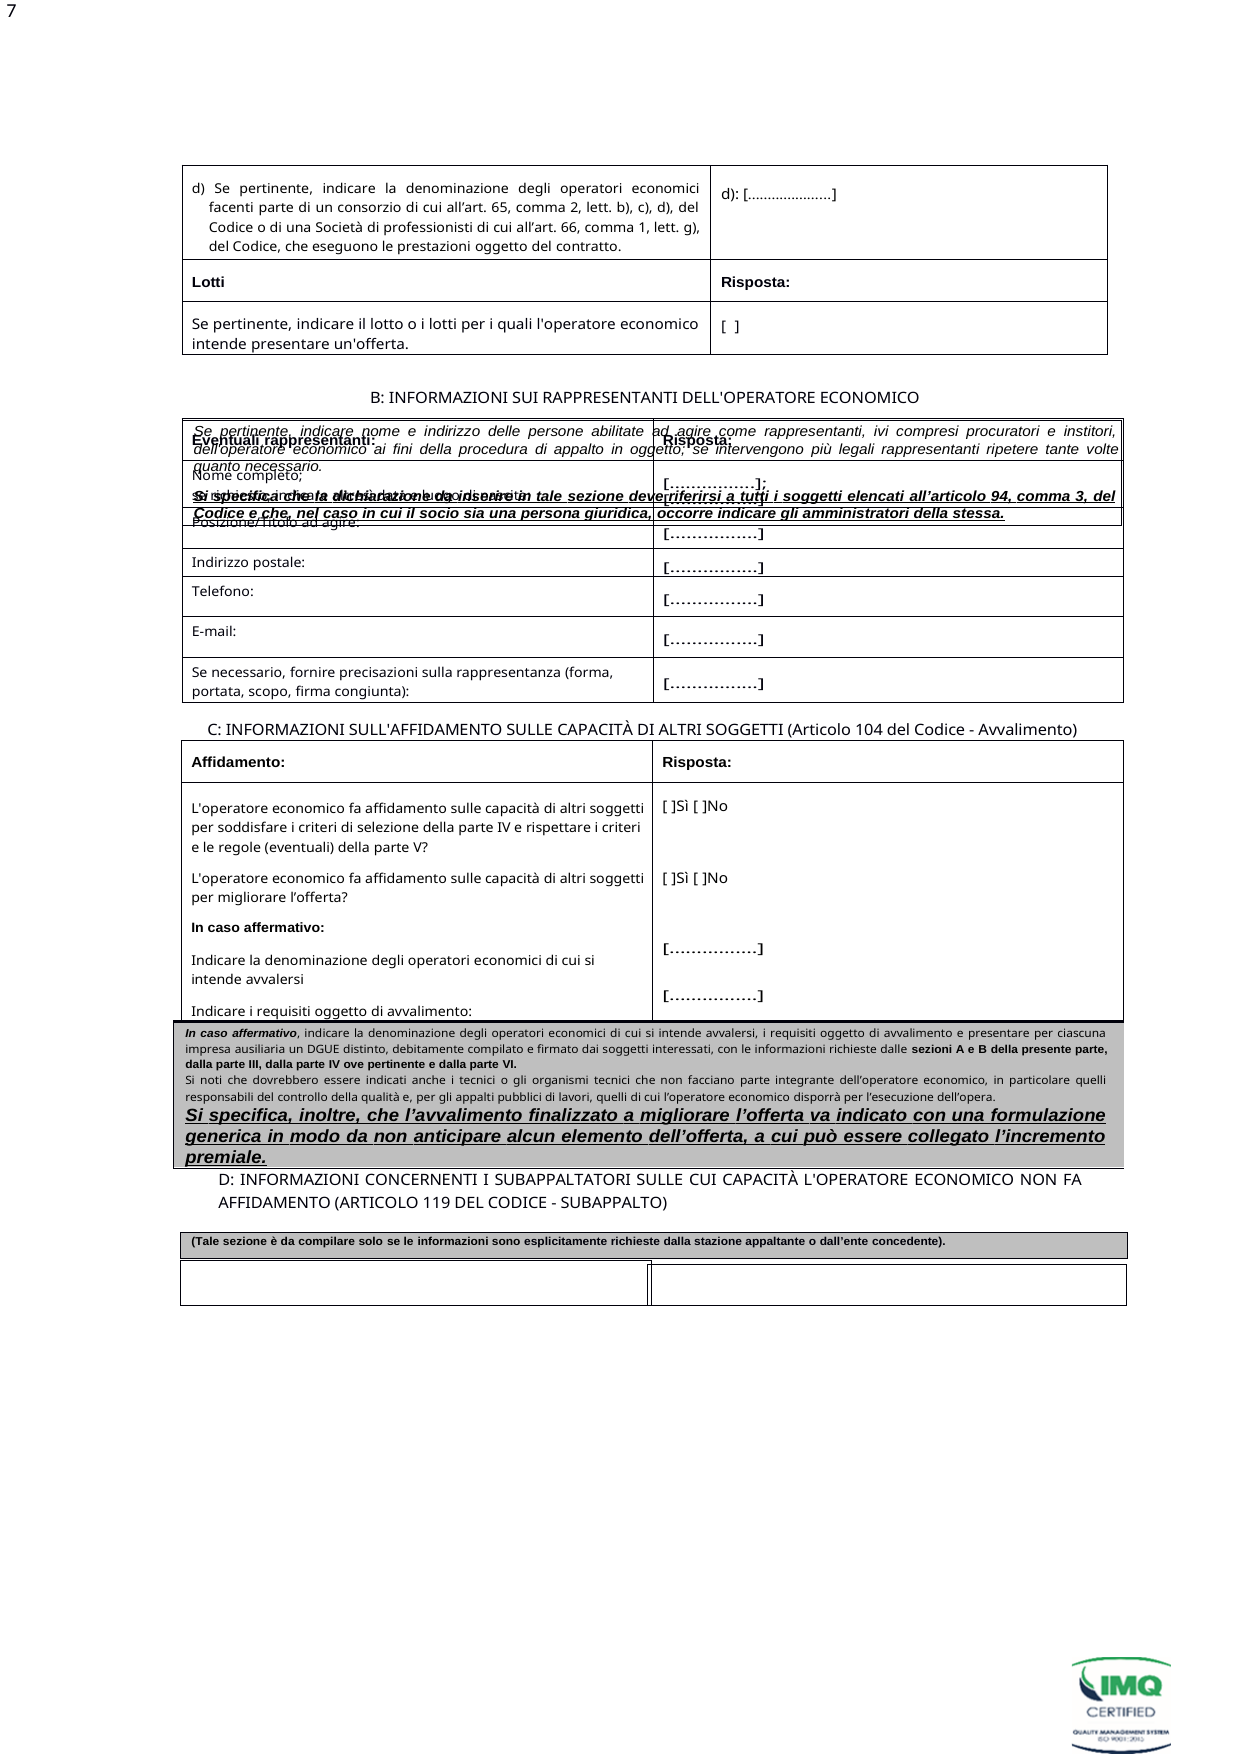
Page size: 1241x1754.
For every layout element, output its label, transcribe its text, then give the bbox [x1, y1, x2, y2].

table_cell Posizione/Titolo ad agire: [183, 526, 653, 547]
table_cell Se pertinente, indicare il lotto o i lotti per i quali l'operatore economico intende presentare un'offerta. [183, 302, 710, 354]
table_cell [………….…] [654, 577, 1123, 616]
subtitle B: INFORMAZIONI SUI RAPPRESENTANTI DELL'OPERATORE ECONOMICO [207, 386, 1083, 408]
table_header d) Se pertinente, indicare la denominazione degli operatori economici facenti parte di un consorzio di cui all’art. 65, comma 2, lett. b), c), d), del Codice o di una Società di professionisti di cui all’art. 66, comma 1, lett. g), del Codice, che eseguono le prestazioni oggetto del contratto. [183, 166, 710, 259]
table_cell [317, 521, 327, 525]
table_cell [………….…] [654, 658, 1123, 702]
table_cell In caso affermativo, indicare la denominazione degli operatori economici di cui si intende avvalersi, i requisiti oggetto di avvalimento e presentare per ciascuna impresa ausiliaria un DGUE distinto, debitamente compilato e firmato dai soggetti interessati, con le informazioni richieste dalle sezioni A e B della presente parte, dalla parte III, dalla parte IV ove pertinente e dalla parte VI. Si noti che dovrebbero essere indicati anche i tecnici o gli organismi tecnici che non facciano parte integrante dell’operatore economico, in particolare quelli responsabili del controllo della qualità e, per gli appalti pubblici di lavori, quelli di cui l’operatore economico disporrà per l’esecuzione dell’opera. Si specifica, inoltre, che l’avvalimento finalizzato a migliorare l’offerta va indicato con una formulazione generica in modo da non anticipare alcun elemento dell’offerta, a cui può essere collegato l’incremento premiale. [174, 1023, 1124, 1167]
table_header Eventuali rappresentanti: [183, 421, 653, 460]
text D: INFORMAZIONI CONCERNENTI I SUBAPPALTATORI SULLE CUI CAPACITÀ L'OPERATORE ECONOMICO NON FA AFFIDAMENTO (ARTICOLO 119 DEL CODICE - SUBAPPALTO) [218, 1169, 1082, 1213]
table_header Risposta: [653, 741, 1123, 782]
picture [1071, 1657, 1171, 1754]
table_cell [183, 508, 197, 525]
table_header d): [ ] [711, 166, 1107, 259]
table_cell L'operatore economico fa affidamento sulle capacità di altri soggetti per soddisfare i criteri di selezione della parte IV e rispettare i criteri e le regole (eventuali) della parte V? L'operatore economico fa affidamento sulle capacità di altri soggetti per migliorare l’offerta? In caso affermativo: Indicare la denominazione degli operatori economici di cui si intende avvalersi Indicare i requisiti oggetto di avvalimento: [182, 783, 652, 1020]
table_header [174, 740, 181, 782]
table_cell E-mail: [183, 617, 653, 657]
subtitle C: INFORMAZIONI SULL'AFFIDAMENTO SULLE CAPACITÀ DI ALTRI SOGGETTI (Articolo 104 del Codice - Avvalimento) [207, 719, 1083, 740]
table_cell [174, 782, 181, 1020]
table_cell [ ]Sì [ ]No [ ]Sì [ ]No [………….…] [………….…] [653, 783, 1123, 1020]
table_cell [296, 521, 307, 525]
table_cell [………….…] [654, 508, 1123, 547]
table_cell Indirizzo postale: [183, 549, 653, 576]
table_cell Lotti [183, 260, 710, 301]
table_cell Se necessario, fornire precisazioni sulla rappresentanza (forma, portata, scopo, firma congiunta): [183, 658, 653, 702]
table_cell Telefono: [183, 577, 653, 616]
table_cell Nome completo; se richiesto, indicare altresì data e luogo di nascita: [183, 461, 653, 507]
table_cell […………….]; […………….] [654, 461, 1121, 507]
table_header Affidamento: [182, 741, 652, 782]
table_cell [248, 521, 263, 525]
table_cell […………….] [654, 617, 1123, 657]
table_cell Risposta: [711, 260, 1107, 301]
table_cell [ ] [711, 302, 1107, 354]
table_cell [………….…] [654, 549, 1123, 576]
table_header Risposta: [654, 421, 1121, 460]
